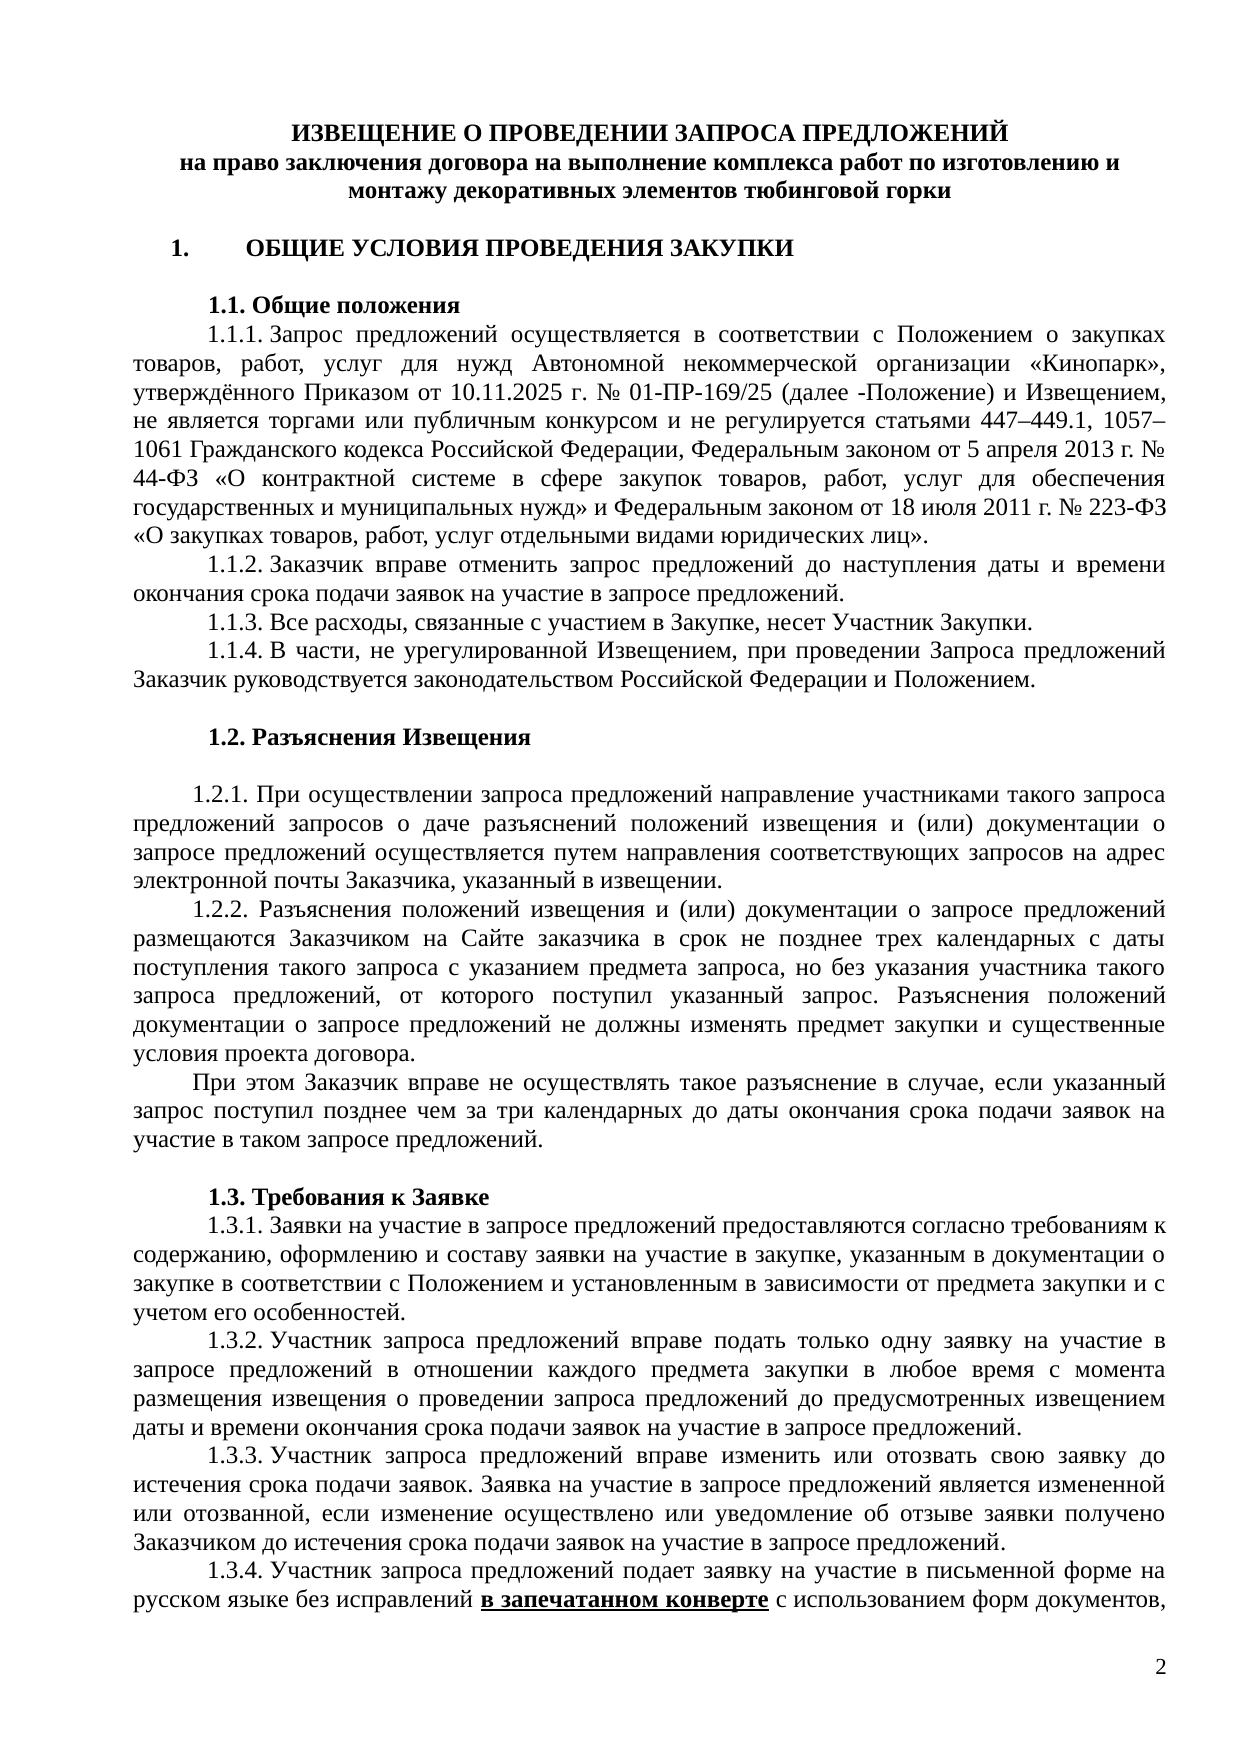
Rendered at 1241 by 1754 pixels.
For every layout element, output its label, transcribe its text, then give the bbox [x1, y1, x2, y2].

text 1.2.1. При осуществлении запроса предложений направление участниками такого запроса предложений запросов о даче разъяснений положений извещения и (или) документации о запросе предложений осуществляется путем направления соответствующих запросов на адрес электронной почты Заказчика, указанный в извещении. [133, 779, 1167, 894]
list В части, не урегулированной Извещением, при проведении Запроса предложений Заказчик руководствуется законодательством Российской Федерации и Положением. [133, 636, 1167, 693]
list ОБЩИЕ УСЛОВИЯ ПРОВЕДЕНИЯ ЗАКУПКИ [170, 233, 1167, 262]
list Участник запроса предложений вправе изменить или отозвать свою заявку до истечения срока подачи заявок. Заявка на участие в запросе предложений является измененной или отозванной, если изменение осуществлено или уведомление об отзыве заявки получено Заказчиком до истечения срока подачи заявок на участие в запросе предложений. [133, 1441, 1167, 1556]
list Запрос предложений осуществляется в соответствии с Положением о закупках товаров, работ, услуг для нужд Автономной некоммерческой организации «Кинопарк», утверждённого Приказом от 10.11.2025 г. № 01-ПР-169/25 (далее -Положение) и Извещением, не является торгами или публичным конкурсом и не регулируется статьями 447–449.1, 1057–1061 Гражданского кодекса Российской Федерации, Федеральным законом от 5 апреля 2013 г. № 44-ФЗ «О контрактной системе в сфере закупок товаров, работ, услуг для обеспечения государственных и муниципальных нужд» и Федеральным законом от 18 июля 2011 г. № 223-ФЗ «О закупках товаров, работ, услуг отдельными видами юридических лиц». [133, 319, 1167, 549]
list Заявки на участие в запросе предложений предоставляются согласно требованиям к содержанию, оформлению и составу заявки на участие в закупке, указанным в документации о закупке в соответствии с Положением и установленным в зависимости от предмета закупки и с учетом его особенностей. [133, 1211, 1167, 1326]
text ИЗВЕЩЕНИЕ О ПРОВЕДЕНИИ ЗАПРОСА ПРЕДЛОЖЕНИЙ [133, 118, 1167, 147]
text на право заключения договора на выполнение комплекса работ по изготовлению и монтажу декоративных элементов тюбинговой горки [133, 147, 1167, 204]
list Все расходы, связанные с участием в Закупке, несет Участник Закупки. [133, 607, 1167, 636]
list Участник запроса предложений вправе подать только одну заявку на участие в запросе предложений в отношении каждого предмета закупки в любое время с момента размещения извещения о проведении запроса предложений до предусмотренных извещением даты и времени окончания срока подачи заявок на участие в запросе предложений. [133, 1326, 1167, 1441]
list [133, 1556, 1167, 1613]
text 1.2.2. Разъяснения положений извещения и (или) документации о запросе предложений размещаются Заказчиком на Сайте заказчика в срок не позднее трех календарных с даты поступления такого запроса с указанием предмета запроса, но без указания участника такого запроса предложений, от которого поступил указанный запрос. Разъяснения положений документации о запросе предложений не должны изменять предмет закупки и существенные условия проекта договора. [133, 894, 1167, 1067]
list Общие положения [208, 291, 1167, 319]
text При этом Заказчик вправе не осуществлять такое разъяснение в случае, если указанный запрос поступил позднее чем за три календарных до даты окончания срока подачи заявок на участие в таком запросе предложений. [133, 1067, 1167, 1153]
list Заказчик вправе отменить запрос предложений до наступления даты и времени окончания срока подачи заявок на участие в запросе предложений. [133, 549, 1167, 607]
list Разъяснения Извещения [208, 722, 1167, 751]
list Требования к Заявке [208, 1182, 1167, 1211]
